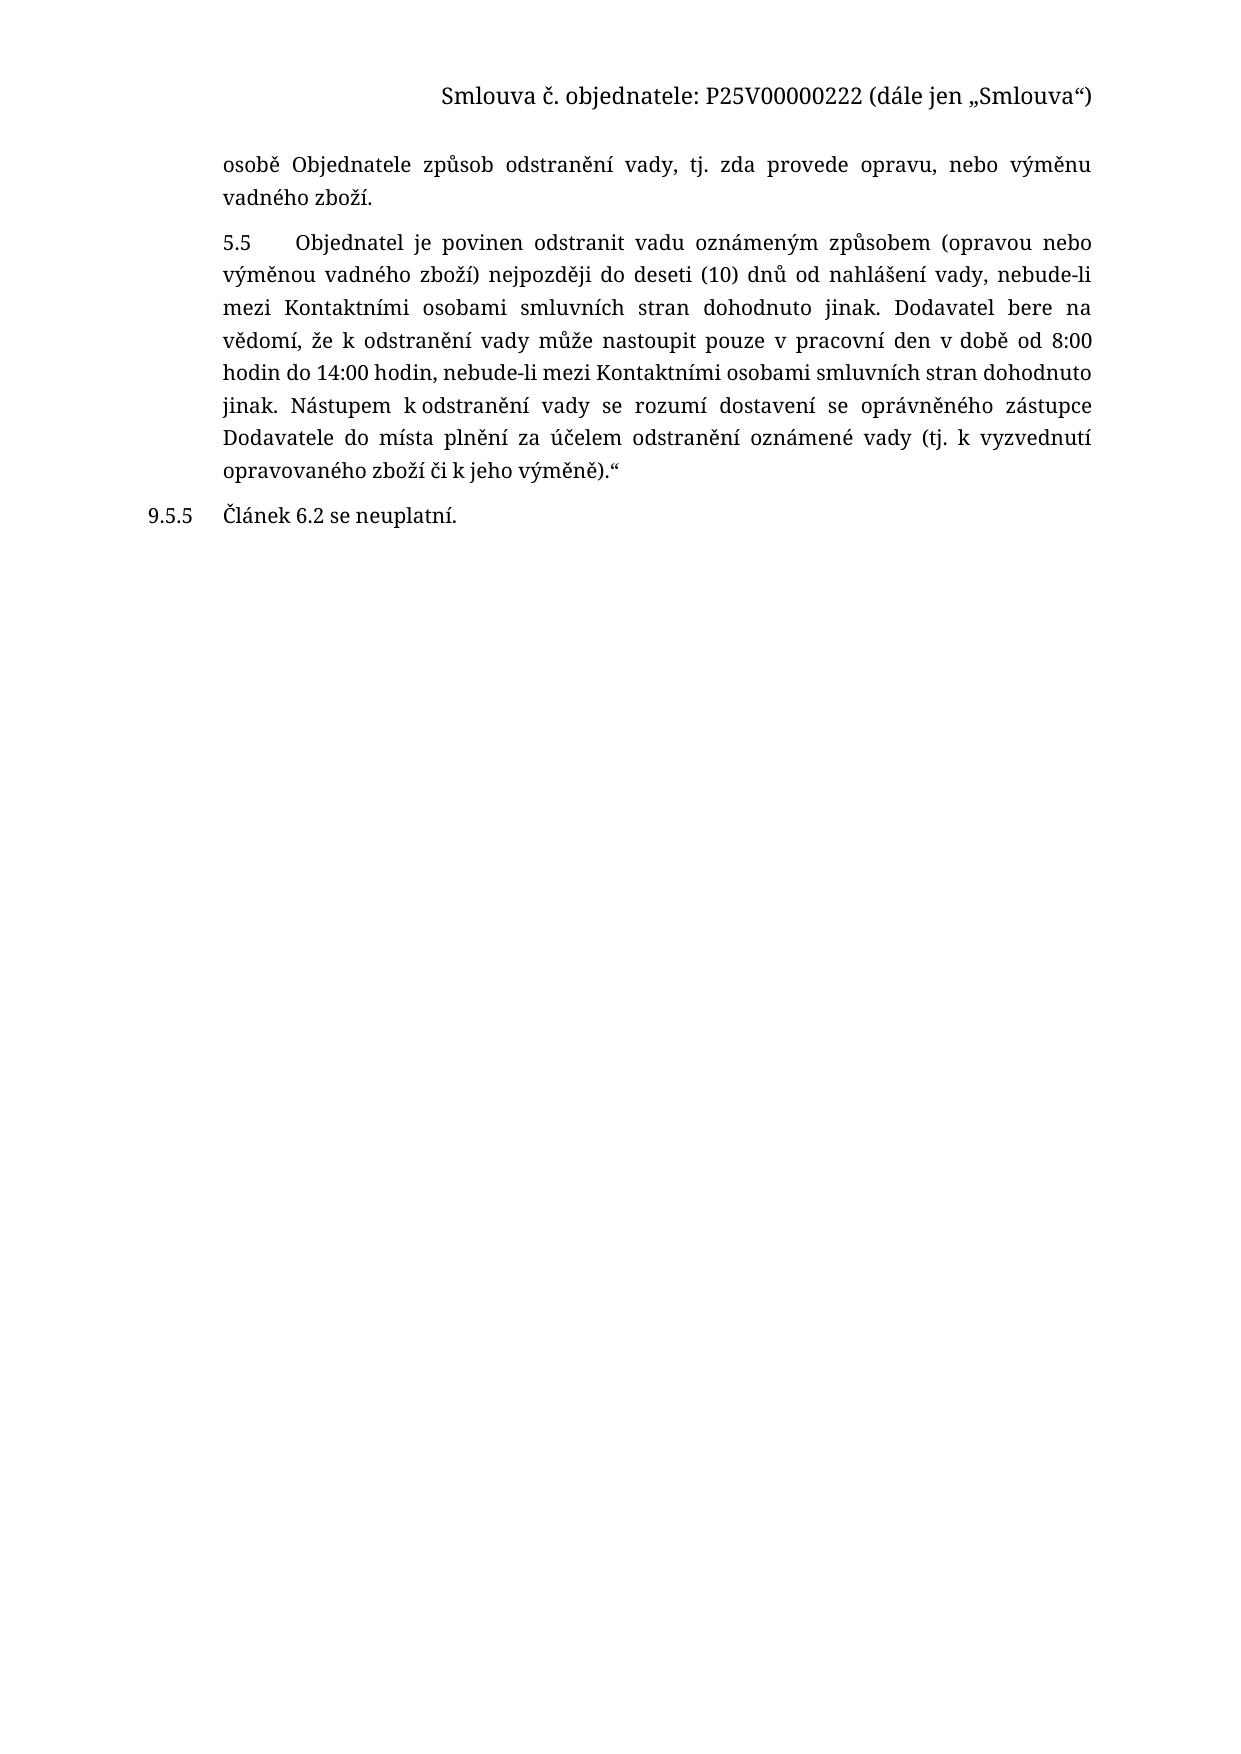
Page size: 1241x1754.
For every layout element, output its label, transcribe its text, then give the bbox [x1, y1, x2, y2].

list 5.5 Objednatel je povinen odstranit vadu oznámeným způsobem (opravou nebo výměnou vadného zboží) nejpozději do deseti (10) dnů od nahlášení vady, nebude-li mezi Kontaktními osobami smluvních stran dohodnuto jinak. Dodavatel bere na vědomí, že k odstranění vady může nastoupit pouze v pracovní den v době od 8:00 hodin do 14:00 hodin, nebude-li mezi Kontaktními osobami smluvních stran dohodnuto jinak. Nástupem k odstranění vady se rozumí dostavení se oprávněného zástupce Dodavatele do místa plnění za účelem odstranění oznámené vady (tj. k vyzvednutí opravovaného zboží či k jeho výměně).“ [223, 228, 1093, 484]
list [223, 150, 1093, 211]
list Článek 6.2 se neuplatní. [148, 501, 1093, 530]
